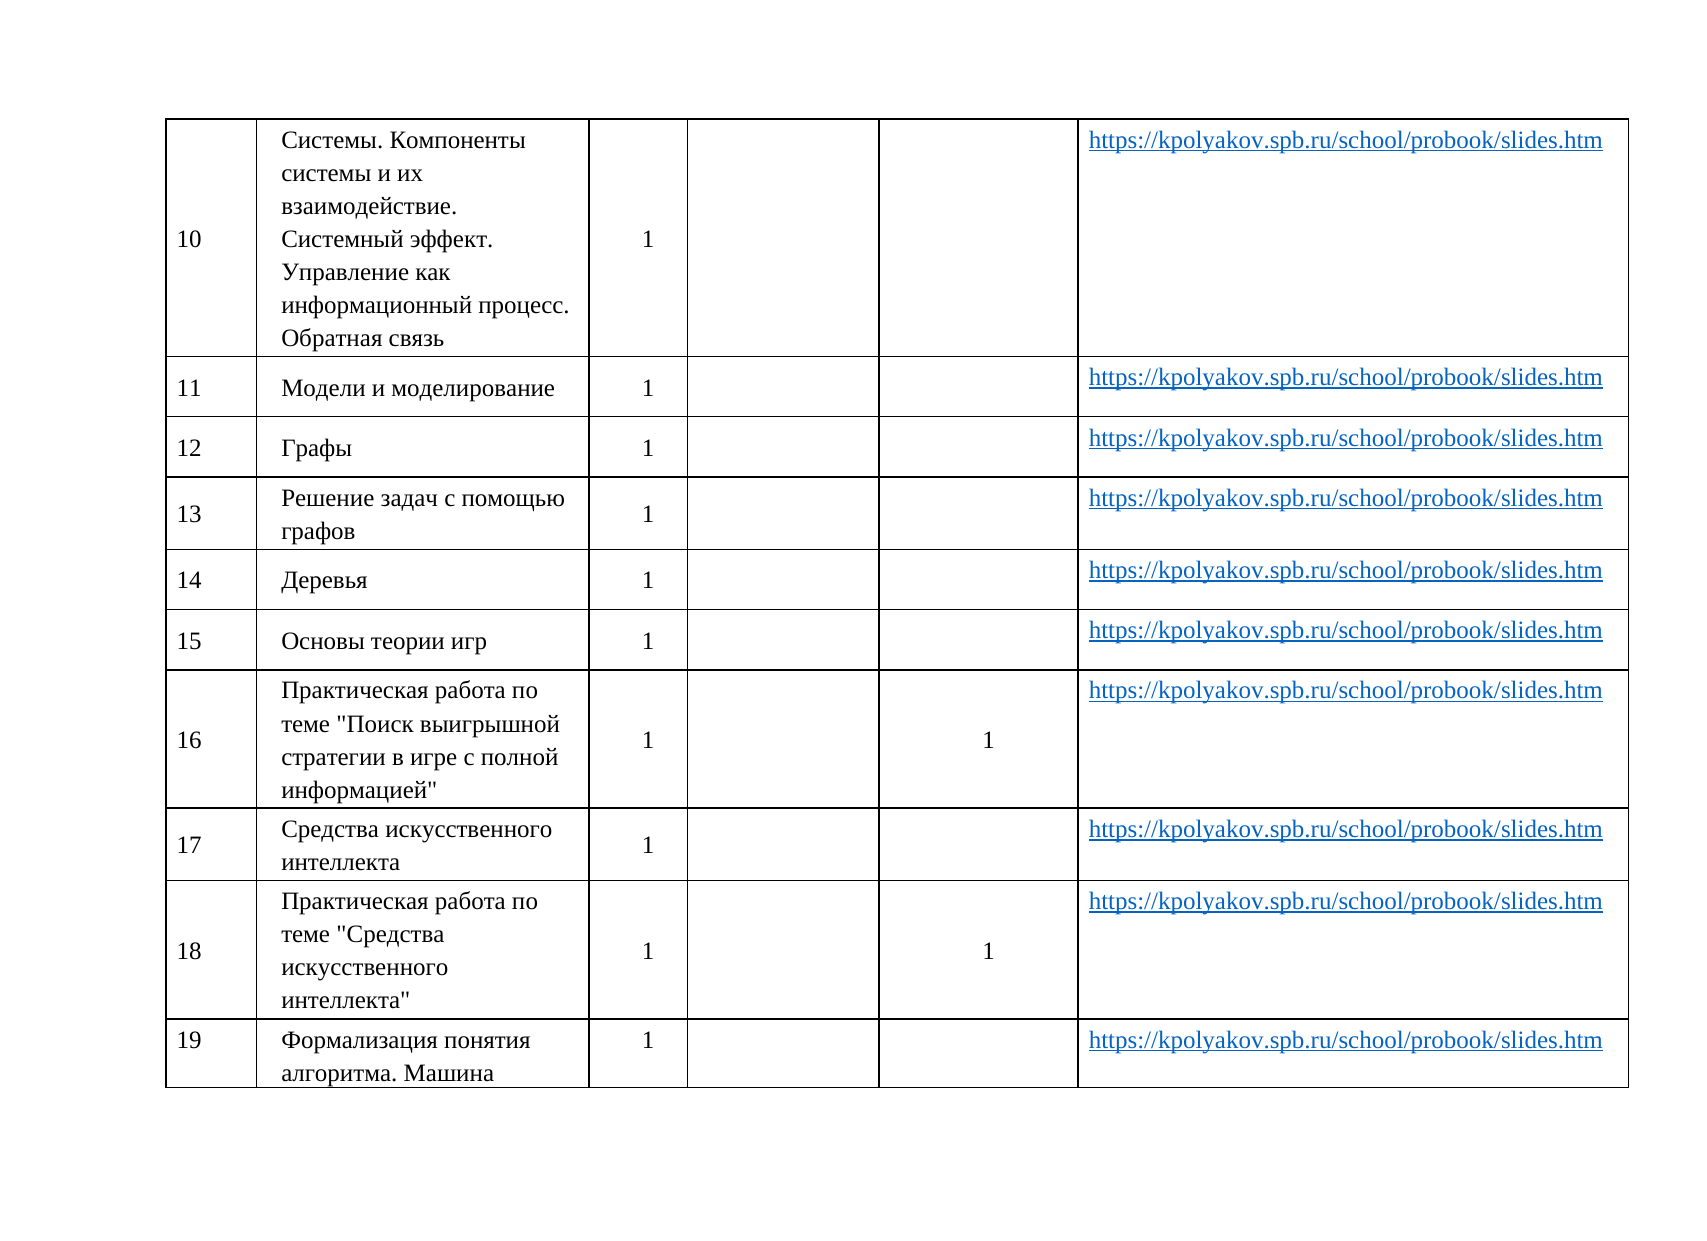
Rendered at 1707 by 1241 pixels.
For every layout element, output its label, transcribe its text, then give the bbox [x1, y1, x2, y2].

table_cell [688, 357, 878, 416]
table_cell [1079, 1020, 1628, 1087]
table_cell 1 [590, 478, 687, 548]
table_cell 1 [590, 671, 687, 807]
table_cell [880, 478, 1077, 548]
table_cell 1 [590, 809, 687, 880]
table_cell Средства искусственного интеллекта [257, 809, 588, 880]
table_cell 1 [590, 120, 687, 356]
table_cell https://kpolyakov.spb.ru/school/probook/slides.htm [1079, 417, 1628, 476]
table_cell https://kpolyakov.spb.ru/school/probook/slides.htm [1079, 610, 1628, 669]
table_cell [688, 1020, 878, 1087]
table_cell Основы теории игр [257, 610, 588, 669]
table_cell [880, 120, 1077, 356]
table_cell 10 [167, 120, 256, 356]
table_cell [1079, 120, 1628, 356]
table_cell 14 [167, 550, 256, 609]
table_cell 12 [167, 417, 256, 476]
table_cell Практическая работа по теме "Поиск выигрышной стратегии в игре с полной информацией" [257, 671, 588, 807]
table_cell 1 [880, 881, 1077, 1018]
table_cell Деревья [257, 550, 588, 609]
table_cell 11 [167, 357, 256, 416]
table_cell Практическая работа по теме "Средства искусственного интеллекта" [257, 881, 588, 1018]
table_cell https://kpolyakov.spb.ru/school/probook/slides.htm [1079, 550, 1628, 609]
table_cell 16 [167, 671, 256, 807]
table_cell https://kpolyakov.spb.ru/school/probook/slides.htm [1079, 881, 1628, 1018]
table_cell [880, 550, 1077, 609]
table_cell 1 [590, 1020, 687, 1087]
table_cell 18 [167, 881, 256, 1018]
table_cell 19 [167, 1020, 256, 1087]
table_cell 15 [167, 610, 256, 669]
table_cell [880, 1020, 1077, 1087]
table_cell [688, 610, 878, 669]
table_cell [880, 610, 1077, 669]
table_cell Модели и моделирование [257, 357, 588, 416]
table_cell 17 [167, 809, 256, 880]
table_cell [688, 671, 878, 807]
table_cell [688, 478, 878, 548]
table_cell https://kpolyakov.spb.ru/school/probook/slides.htm [1079, 357, 1628, 416]
table_cell [688, 550, 878, 609]
table_cell 1 [590, 417, 687, 476]
table_cell [688, 120, 878, 356]
table_cell [688, 417, 878, 476]
table_cell Системы. Компоненты системы и их взаимодействие. Системный эффект. Управление как информационный процесс. Обратная связь [257, 120, 588, 356]
table_cell https://kpolyakov.spb.ru/school/probook/slides.htm [1079, 478, 1628, 548]
table_cell 1 [590, 357, 687, 416]
table_cell [688, 881, 878, 1018]
table_cell 13 [167, 478, 256, 548]
table_cell [688, 809, 878, 880]
table_cell Решение задач с помощью графов [257, 478, 588, 548]
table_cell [257, 1020, 588, 1087]
table_cell 1 [590, 881, 687, 1018]
table_cell 1 [880, 671, 1077, 807]
table_cell [880, 357, 1077, 416]
table_cell Графы [257, 417, 588, 476]
table_cell [880, 809, 1077, 880]
table_cell https://kpolyakov.spb.ru/school/probook/slides.htm [1079, 809, 1628, 880]
table_cell https://kpolyakov.spb.ru/school/probook/slides.htm [1079, 671, 1628, 807]
table_cell 1 [590, 610, 687, 669]
table_cell 1 [590, 550, 687, 609]
table_cell [880, 417, 1077, 476]
